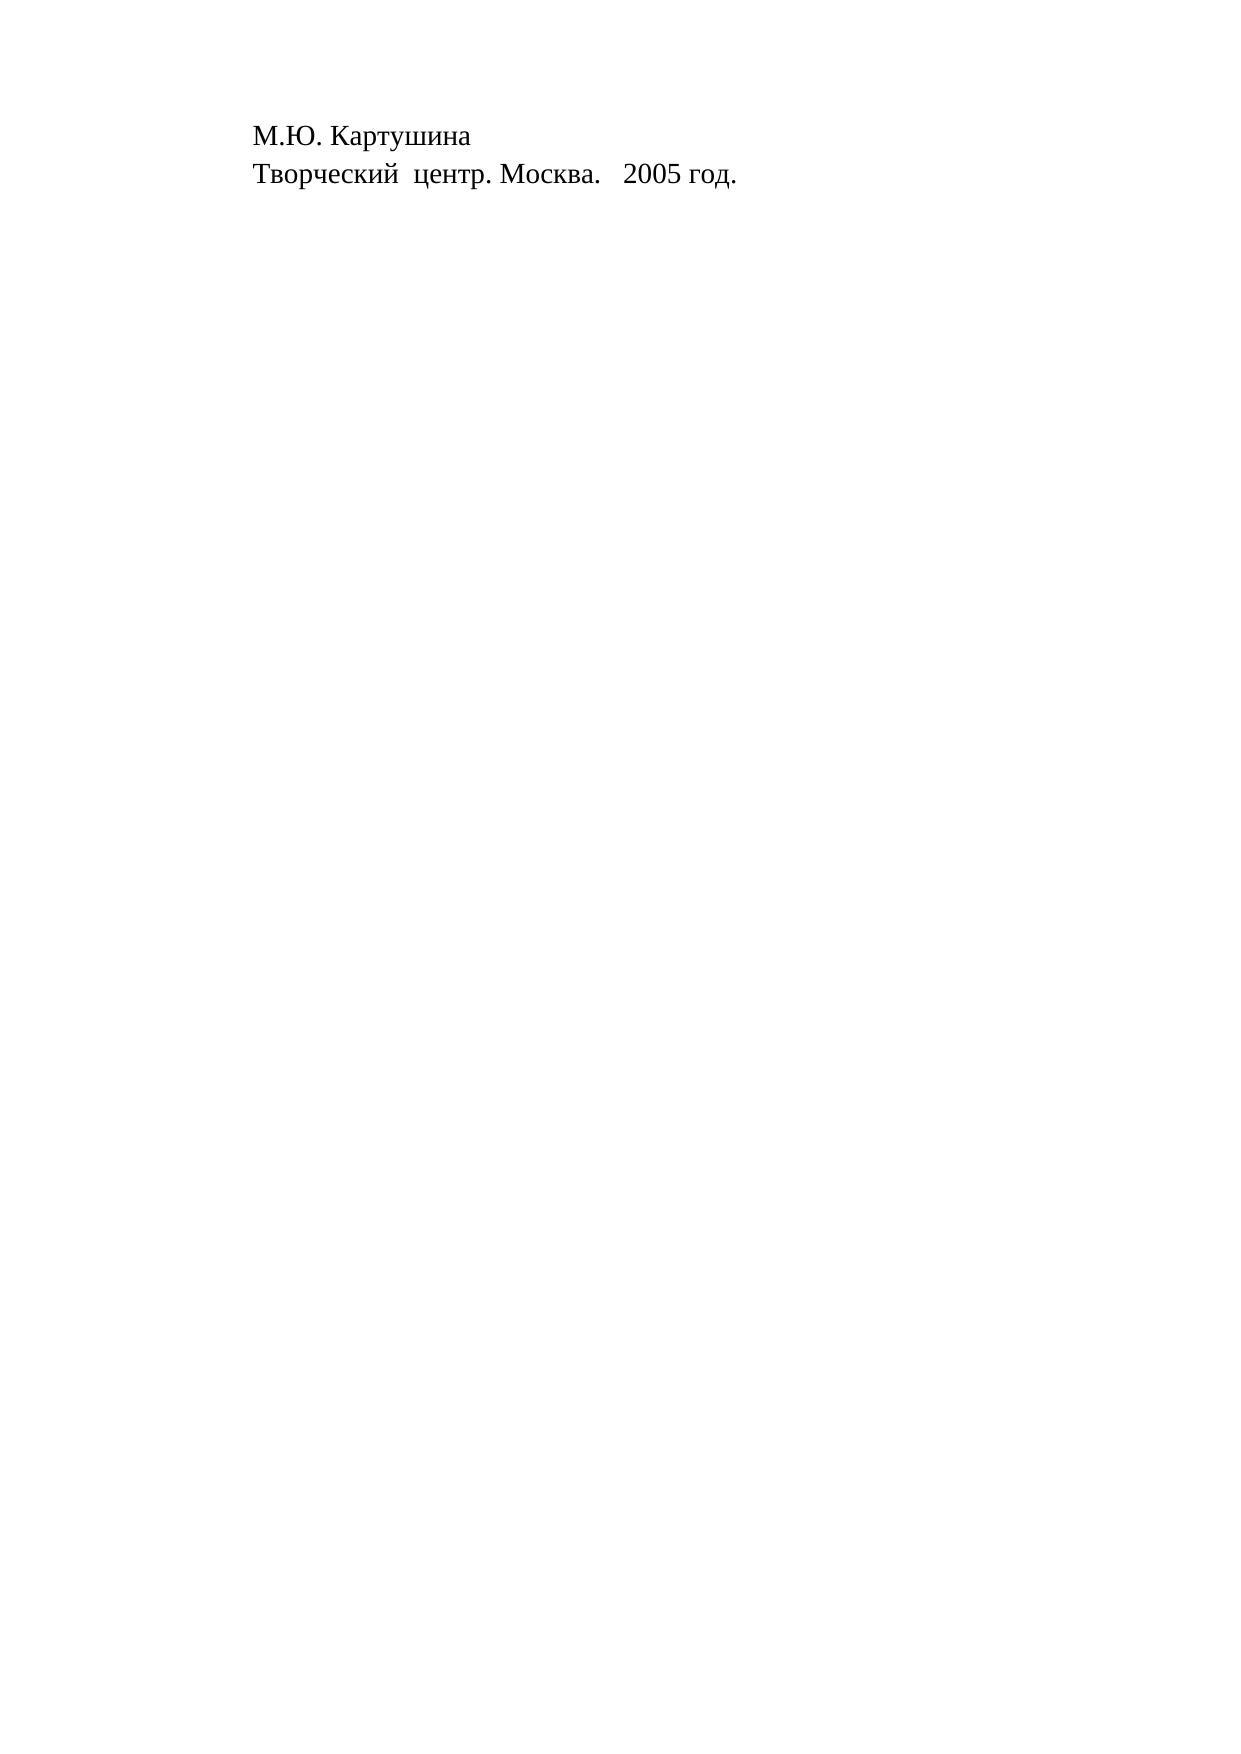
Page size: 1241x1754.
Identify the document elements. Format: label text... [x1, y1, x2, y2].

list Творческий центр. Москва. 2005 год. [252, 157, 1152, 190]
list М.Ю. Картушина [252, 118, 1152, 152]
